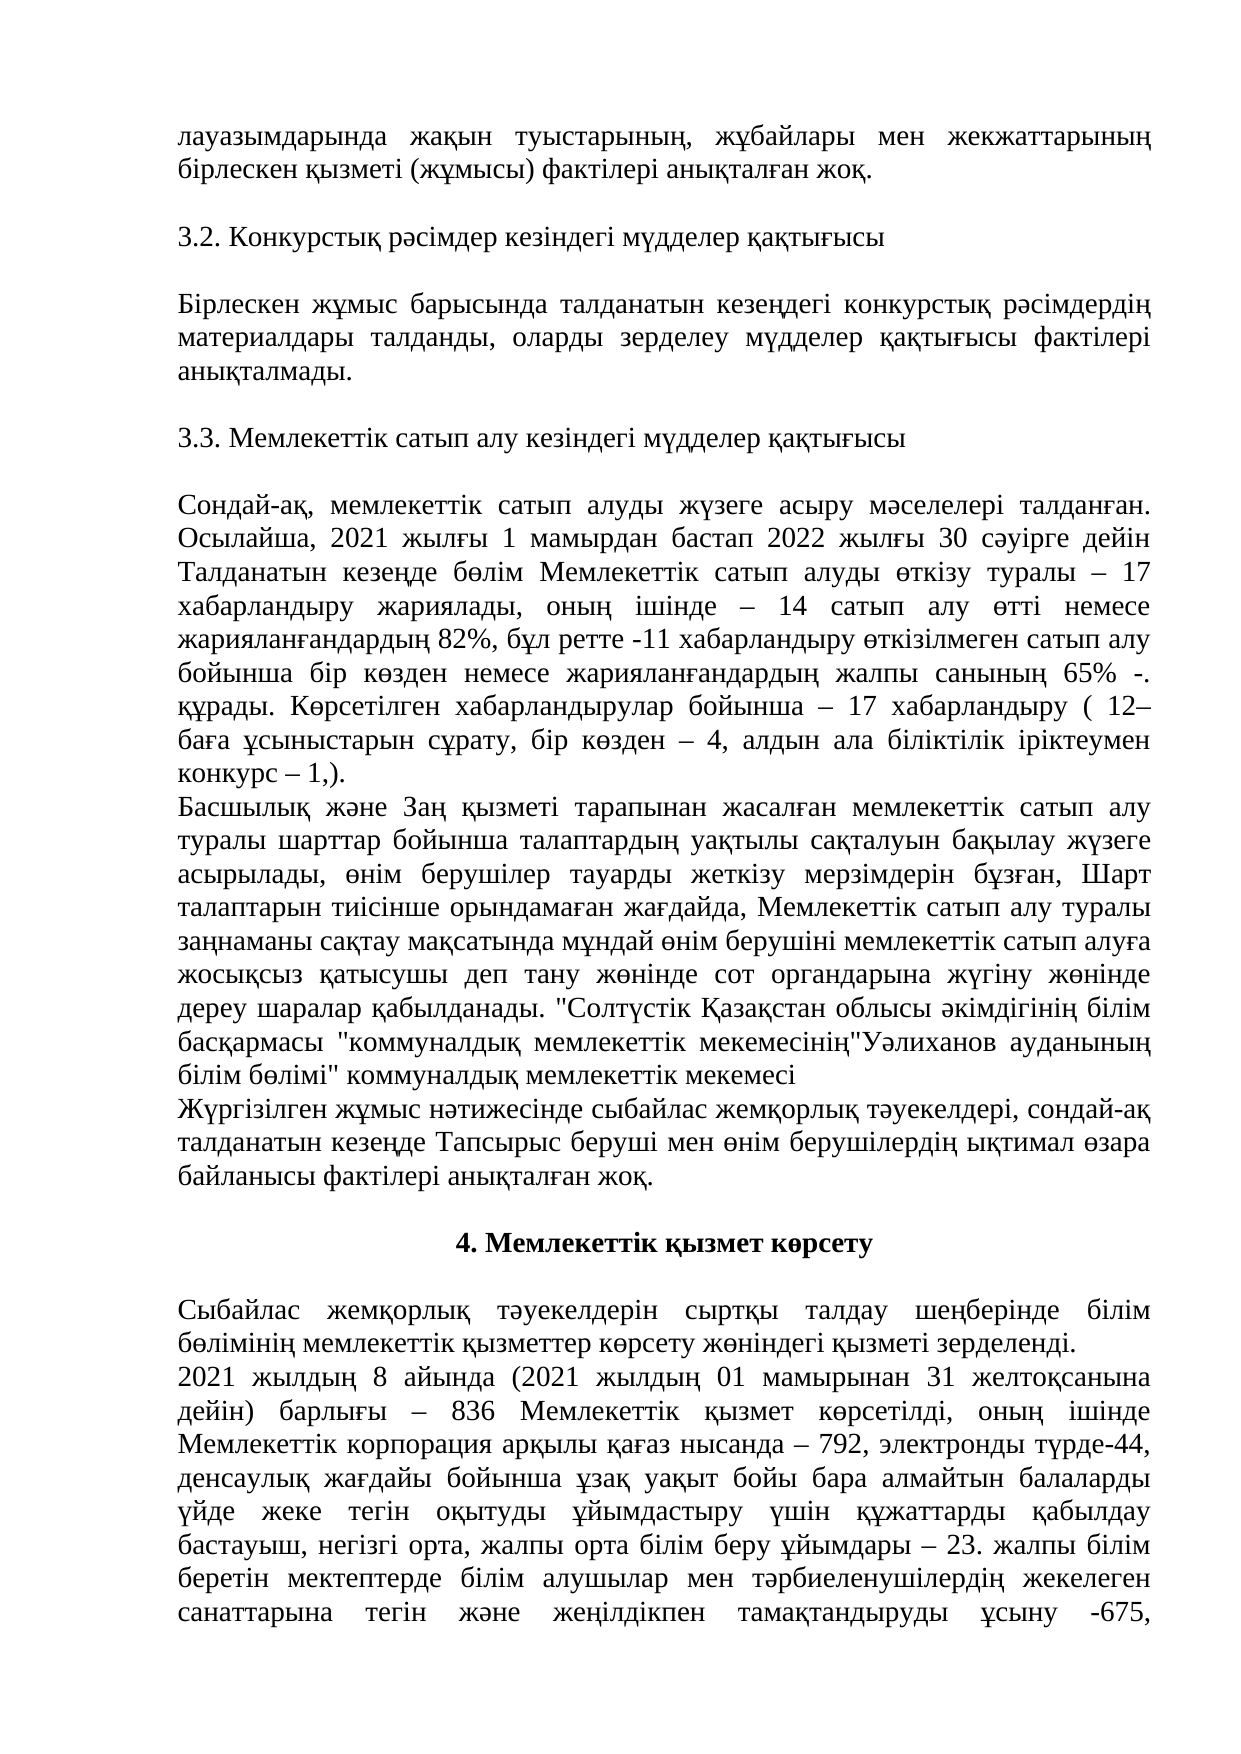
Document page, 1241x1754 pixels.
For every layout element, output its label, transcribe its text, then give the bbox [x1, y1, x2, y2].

text Бірлескен жұмыс барысында талданатын кезеңдегі конкурстық рәсімдердің материалдары талданды, оларды зерделеу мүдделер қақтығысы фактілері анықталмады. [177, 286, 1152, 386]
text 3.3. Мемлекеттік сатып алу кезіндегі мүдделер қақтығысы [177, 420, 1152, 453]
text Басшылық және Заң қызметі тарапынан жасалған мемлекеттік сатып алу туралы шарттар бойынша талаптардың уақтылы сақталуын бақылау жүзеге асырылады, өнім берушілер тауарды жеткізу мерзімдерін бұзған, Шарт талаптарын тиісінше орындамаған жағдайда, Мемлекеттік сатып алу туралы заңнаманы сақтау мақсатында мұндай өнім берушіні мемлекеттік сатып алуға жосықсыз қатысушы деп тану жөнінде сот органдарына жүгіну жөнінде дереу шаралар қабылданады. "Солтүстік Қазақстан облысы әкімдігінің білім басқармасы "коммуналдық мемлекеттік мекемесінің"Уәлиханов ауданының білім бөлімі" коммуналдық мемлекеттік мекемесі [177, 789, 1152, 1091]
text 3.2. Конкурстық рәсімдер кезіндегі мүдделер қақтығысы [177, 219, 1152, 252]
text Жүргізілген жұмыс нәтижесінде сыбайлас жемқорлық тәуекелдері, сондай-ақ талданатын кезеңде Тапсырыс беруші мен өнім берушілердің ықтимал өзара байланысы фактілері анықталған жоқ. [177, 1091, 1152, 1191]
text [177, 1359, 1152, 1627]
text Сыбайлас жемқорлық тәуекелдерін сыртқы талдау шеңберінде білім бөлімінің мемлекеттік қызметтер көрсету жөніндегі қызметі зерделенді. [177, 1292, 1152, 1359]
text 4. Мемлекеттік қызмет көрсету [177, 1225, 1152, 1258]
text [177, 118, 1152, 185]
text Сондай-ақ, мемлекеттік сатып алуды жүзеге асыру мәселелері талданған. Осылайша, 2021 жылғы 1 мамырдан бастап 2022 жылғы 30 сәуірге дейін Талданатын кезеңде бөлім Мемлекеттік сатып алуды өткізу туралы – 17 хабарландыру жариялады, оның ішінде – 14 сатып алу өтті немесе жарияланғандардың 82%, бұл ретте -11 хабарландыру өткізілмеген сатып алу бойынша бір көзден немесе жарияланғандардың жалпы санының 65% -. құрады. Көрсетілген хабарландырулар бойынша – 17 хабарландыру ( 12– баға ұсыныстарын сұрату, бір көзден – 4, алдын ала біліктілік іріктеумен конкурс – 1,). [177, 487, 1152, 789]
